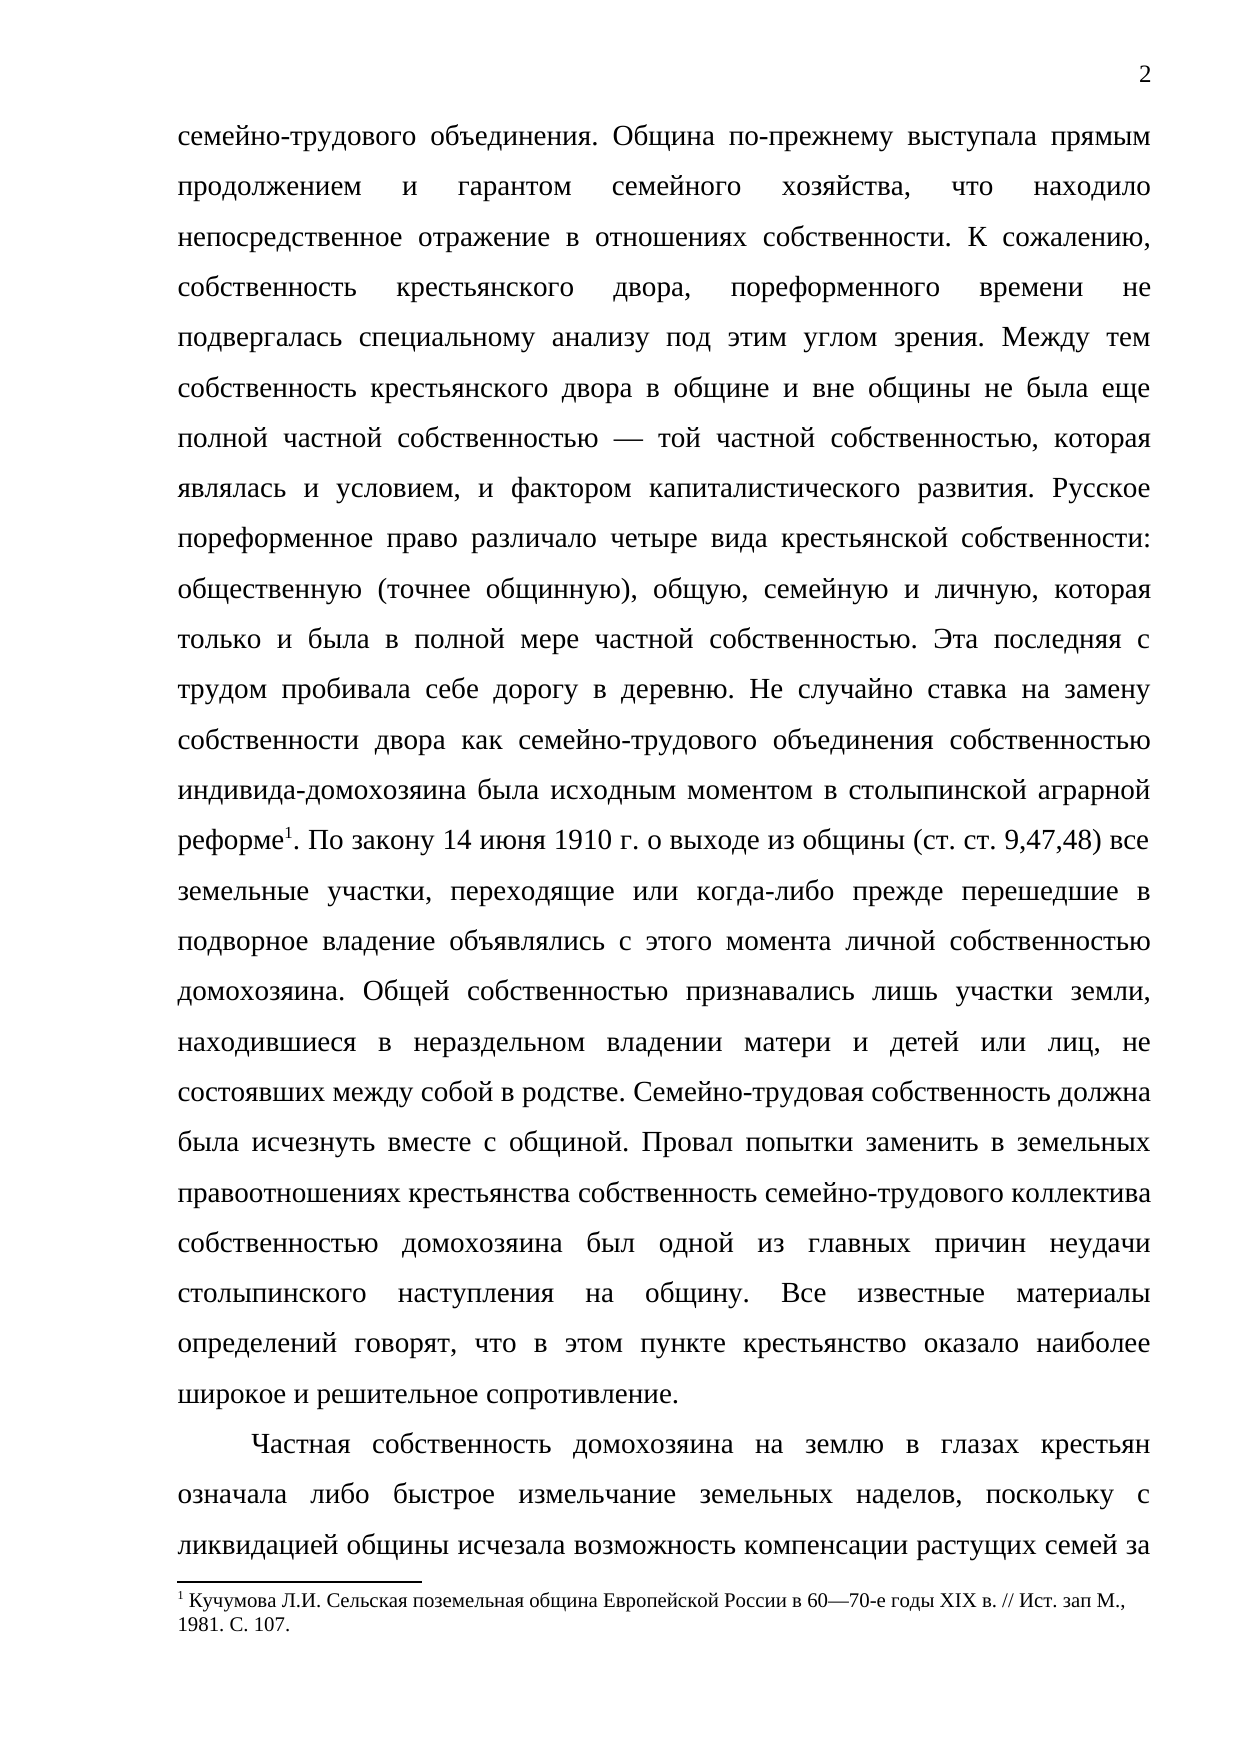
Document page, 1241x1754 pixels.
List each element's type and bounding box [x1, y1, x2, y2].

text [177, 1426, 1152, 1560]
text [177, 118, 1152, 1409]
